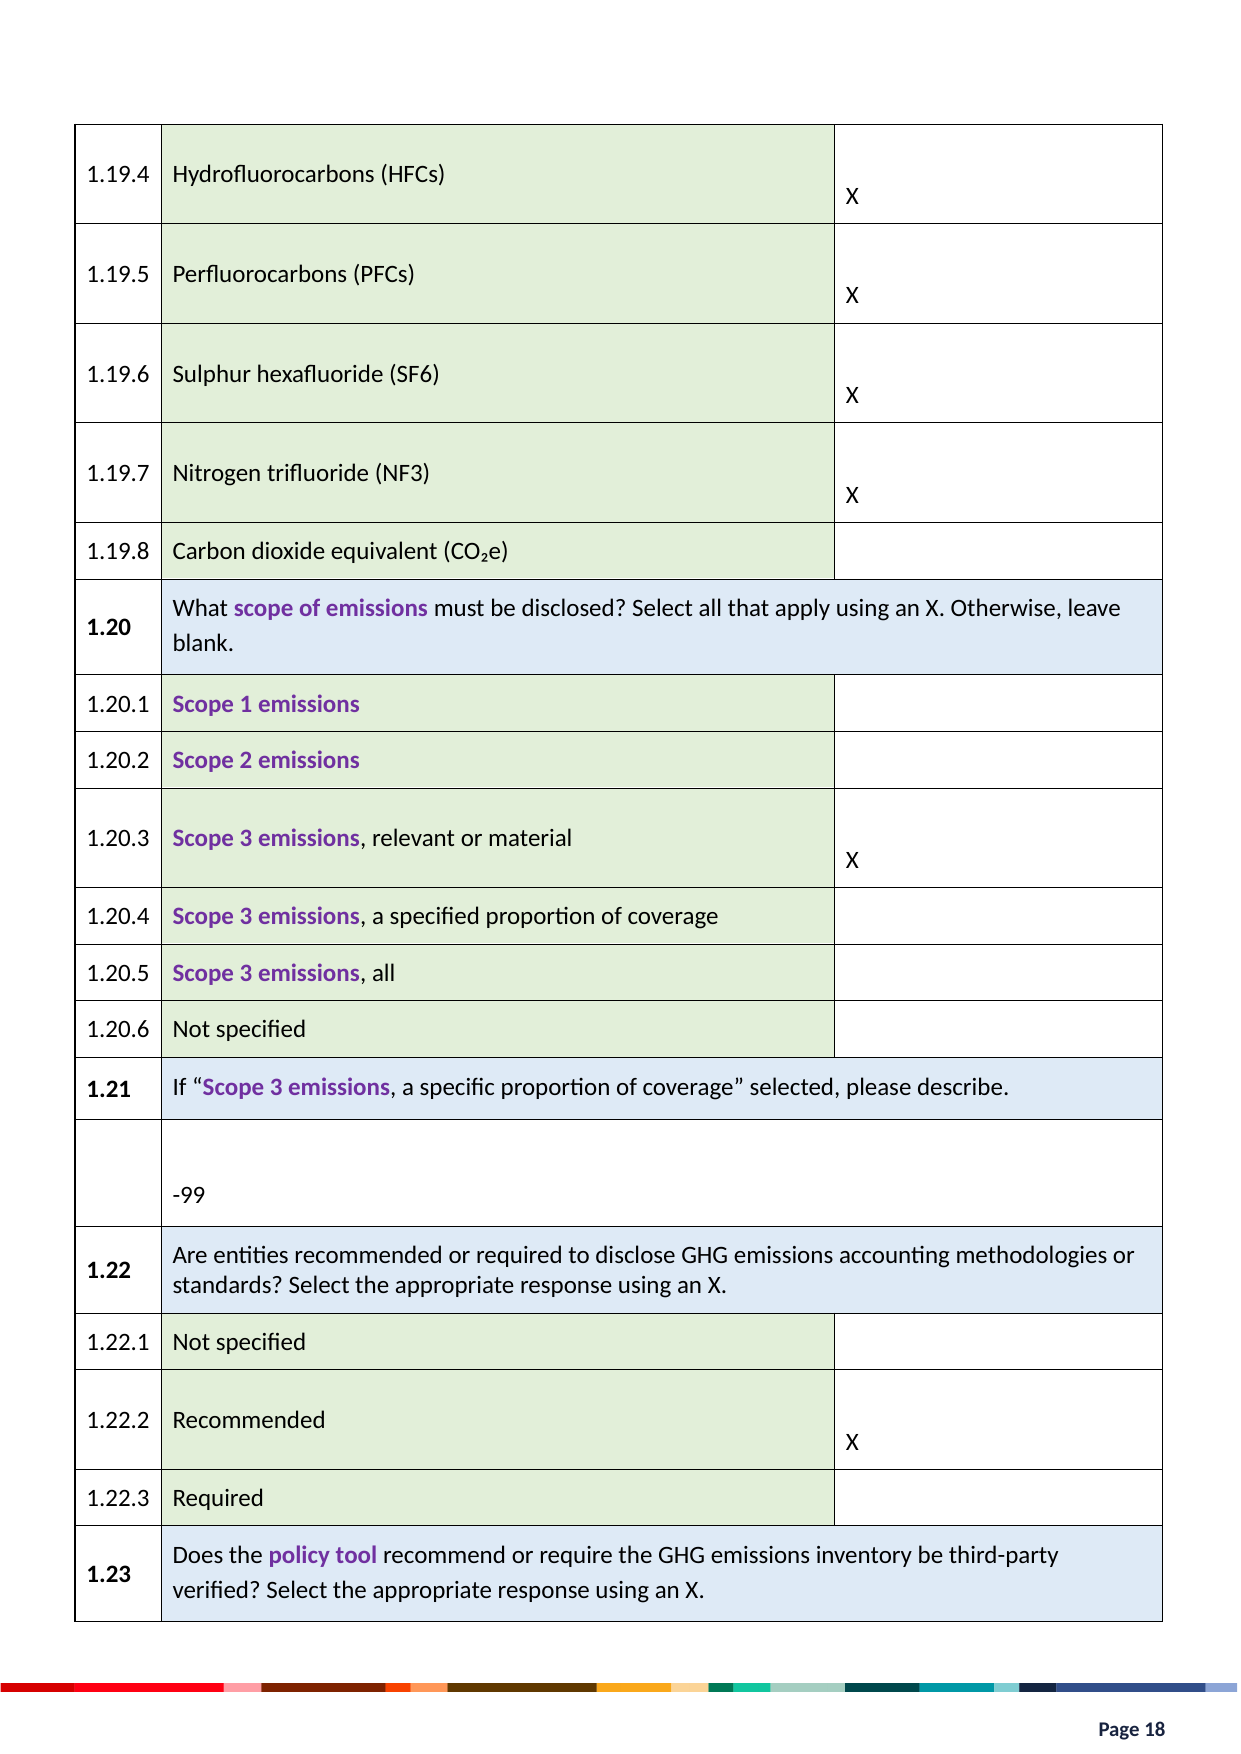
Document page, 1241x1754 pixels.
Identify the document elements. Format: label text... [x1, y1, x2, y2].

table_cell [835, 1001, 1162, 1057]
table_cell 1.20.5 [76, 945, 161, 1000]
table_cell Not specified [162, 1001, 834, 1057]
table_cell [76, 1120, 161, 1226]
table_cell [835, 945, 1162, 1000]
table_cell X [835, 125, 1162, 223]
table_cell -99 [162, 1120, 1162, 1226]
table_cell Scope 1 emissions [162, 675, 834, 731]
table_cell [835, 1314, 1162, 1369]
table_cell 1.22.2 [76, 1370, 161, 1469]
table_cell 1.20.3 [76, 789, 161, 887]
table_cell X [835, 423, 1162, 522]
table_cell 1.22.1 [76, 1314, 161, 1369]
table_cell What scope of emissions must be disclosed? Select all that apply using an X. Otherwise, leave blank. [162, 580, 1162, 674]
table_cell Are entities recommended or required to disclose GHG emissions accounting methodologies or standards? Select the appropriate response using an X. [162, 1227, 1162, 1313]
table_cell Perfluorocarbons (PFCs) [162, 224, 834, 323]
table_cell 1.19.5 [76, 224, 161, 323]
table_cell [835, 523, 1162, 578]
table_cell Does the policy tool recommend or require the GHG emissions inventory be third-party verified? Select the appropriate response using an X. [162, 1526, 1162, 1621]
table_cell X [835, 1370, 1162, 1469]
table_cell 1.20.6 [76, 1001, 161, 1057]
table_cell [835, 888, 1162, 943]
table_cell Scope 3 emissions, a specified proportion of coverage [162, 888, 834, 943]
table_cell [835, 675, 1162, 731]
table_cell 1.19.7 [76, 423, 161, 522]
table_cell 1.19.8 [76, 523, 161, 578]
table_cell 1.21 [76, 1058, 161, 1119]
table_cell Carbon dioxide equivalent (CO₂e) [162, 523, 834, 578]
table_cell 1.20.1 [76, 675, 161, 731]
table_cell X [835, 789, 1162, 887]
table_cell Sulphur hexafluoride (SF6) [162, 324, 834, 422]
table_cell 1.20.2 [76, 732, 161, 787]
table_cell Scope 2 emissions [162, 732, 834, 787]
table_cell Required [162, 1470, 834, 1525]
table_cell 1.23 [76, 1526, 161, 1621]
table_cell 1.19.4 [76, 125, 161, 223]
table_cell 1.19.6 [76, 324, 161, 422]
table_cell [835, 732, 1162, 787]
table_cell 1.20 [76, 580, 161, 674]
table_cell 1.22 [76, 1227, 161, 1313]
table_cell [835, 1470, 1162, 1525]
table_cell 1.22.3 [76, 1470, 161, 1525]
table_cell 1.20.4 [76, 888, 161, 943]
table_cell Nitrogen trifluoride (NF3) [162, 423, 834, 522]
table_cell X [835, 324, 1162, 422]
table_cell X [835, 224, 1162, 323]
table_cell Recommended [162, 1370, 834, 1469]
table_cell Hydrofluorocarbons (HFCs) [162, 125, 834, 223]
table_cell Scope 3 emissions, all [162, 945, 834, 1000]
table_cell If “Scope 3 emissions, a specific proportion of coverage” selected, please describe. [162, 1058, 1162, 1119]
table_cell Scope 3 emissions, relevant or material [162, 789, 834, 887]
table_cell Not specified [162, 1314, 834, 1369]
picture [0, 1683, 1236, 1692]
